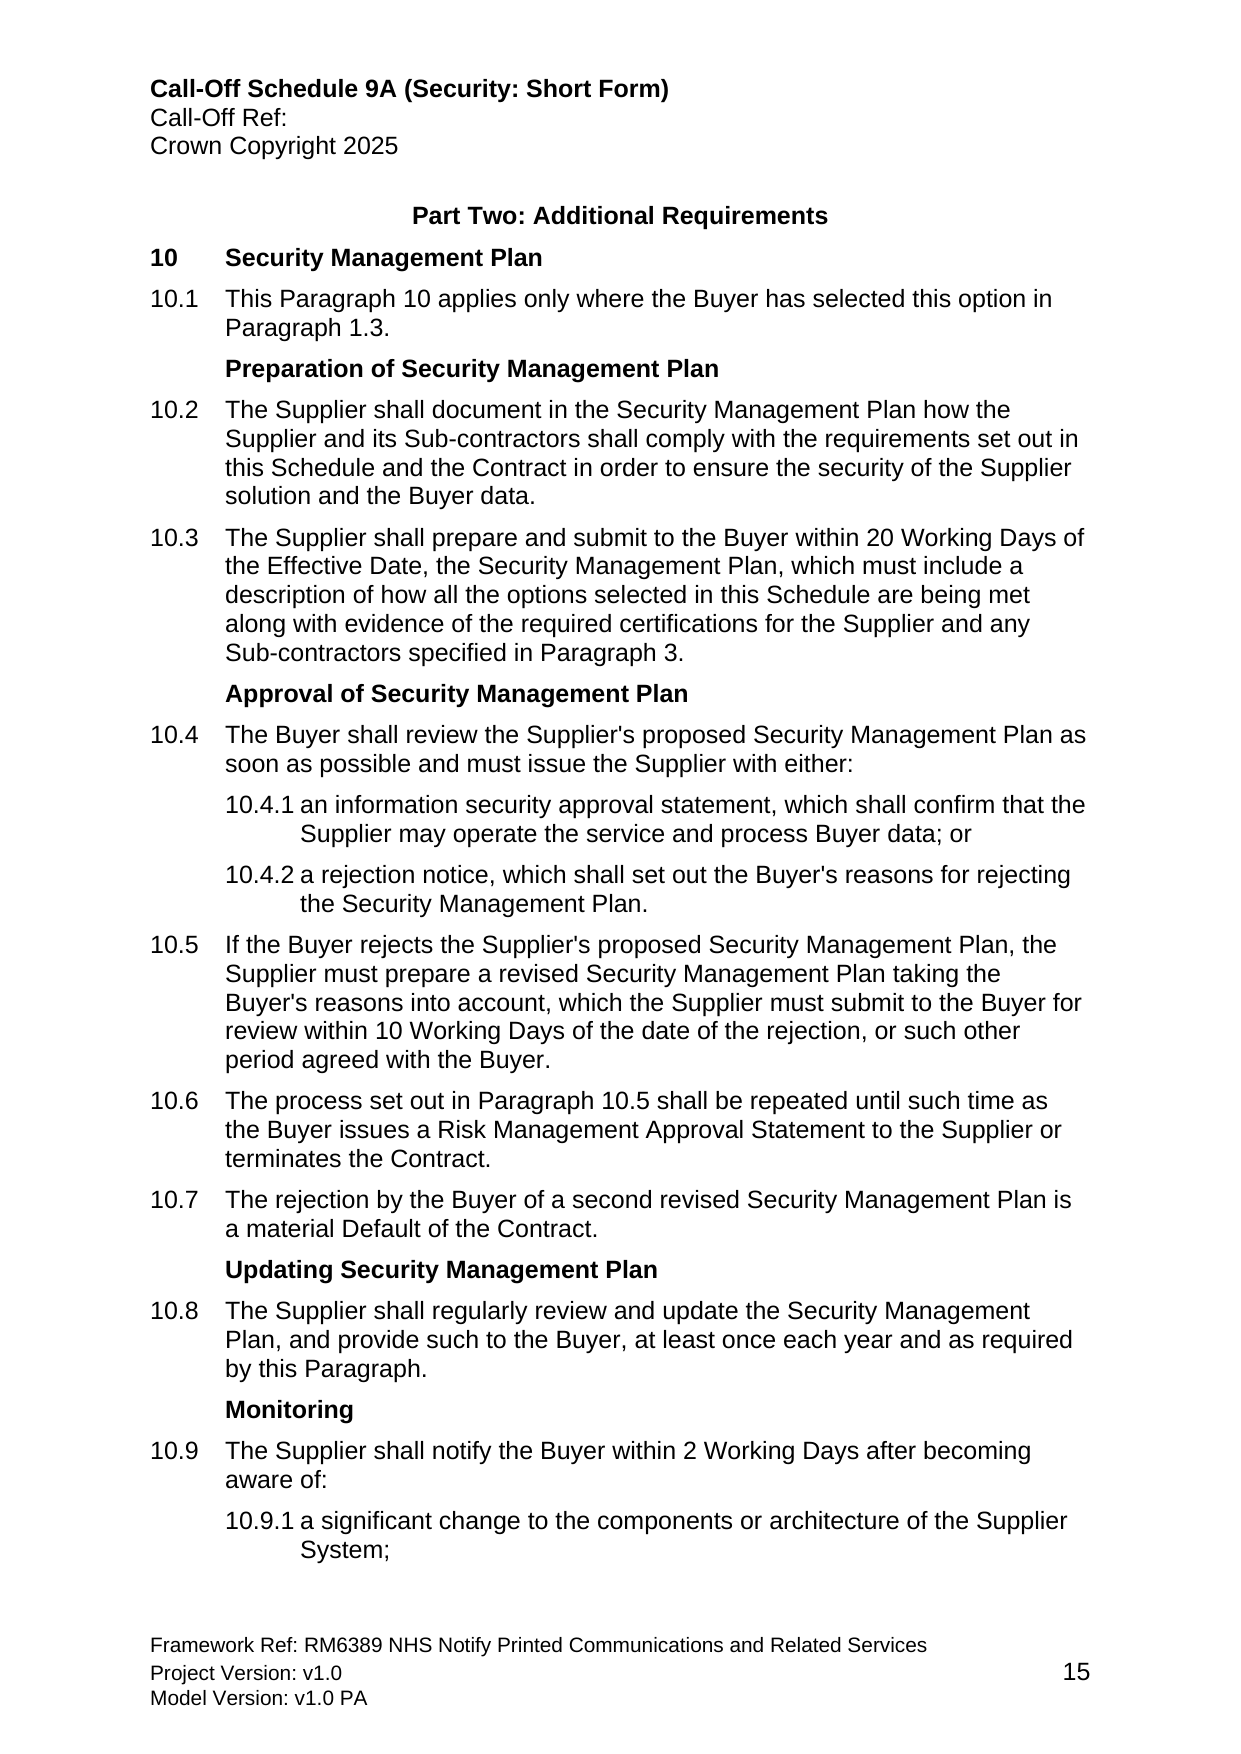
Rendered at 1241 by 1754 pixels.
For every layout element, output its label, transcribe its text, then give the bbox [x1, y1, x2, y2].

subtitle The Buyer shall review the Supplier's proposed Security Management Plan as soon as possible and must issue the Supplier with either: [150, 720, 1090, 778]
text Monitoring [225, 1395, 1090, 1424]
text Preparation of Security Management Plan [225, 354, 1090, 383]
subtitle Security Management Plan [150, 243, 1090, 271]
subtitle a significant change to the components or architecture of the Supplier System; [225, 1506, 1090, 1564]
subtitle Part Two: Additional Requirements [150, 201, 1090, 230]
subtitle The process set out in Paragraph ‎10.5 shall be repeated until such time as the Buyer issues a Risk Management Approval Statement to the Supplier or terminates the Contract. [150, 1086, 1090, 1173]
text Updating Security Management Plan [225, 1255, 1090, 1284]
subtitle If the Buyer rejects the Supplier's proposed Security Management Plan, the Supplier must prepare a revised Security Management Plan taking the Buyer's reasons into account, which the Supplier must submit to the Buyer for review within 10 Working Days of the date of the rejection, or such other period agreed with the Buyer. [150, 930, 1090, 1074]
subtitle The Supplier shall notify the Buyer within 2 Working Days after becoming aware of: [150, 1436, 1090, 1494]
subtitle a rejection notice, which shall set out the Buyer's reasons for rejecting the Security Management Plan. [225, 860, 1090, 918]
subtitle The rejection by the Buyer of a second revised Security Management Plan is a material Default of the Contract. [150, 1185, 1090, 1243]
text Approval of Security Management Plan [225, 679, 1090, 708]
subtitle The Supplier shall document in the Security Management Plan how the Supplier and its Sub-contractors shall comply with the requirements set out in this Schedule and the Contract in order to ensure the security of the Supplier solution and the Buyer data. [150, 395, 1090, 510]
subtitle This Paragraph ‎10 applies only where the Buyer has selected this option in Paragraph 1.3. [150, 284, 1090, 341]
subtitle an information security approval statement, which shall confirm that the Supplier may operate the service and process Buyer data; or [225, 790, 1090, 848]
subtitle The Supplier shall prepare and submit to the Buyer within 20 Working Days of the Effective Date, the Security Management Plan, which must include a description of how all the options selected in this Schedule are being met along with evidence of the required certifications for the Supplier and any Sub-contractors specified in Paragraph 3. [150, 523, 1090, 666]
subtitle The Supplier shall regularly review and update the Security Management Plan, and provide such to the Buyer, at least once each year and as required by this Paragraph. [150, 1296, 1090, 1383]
